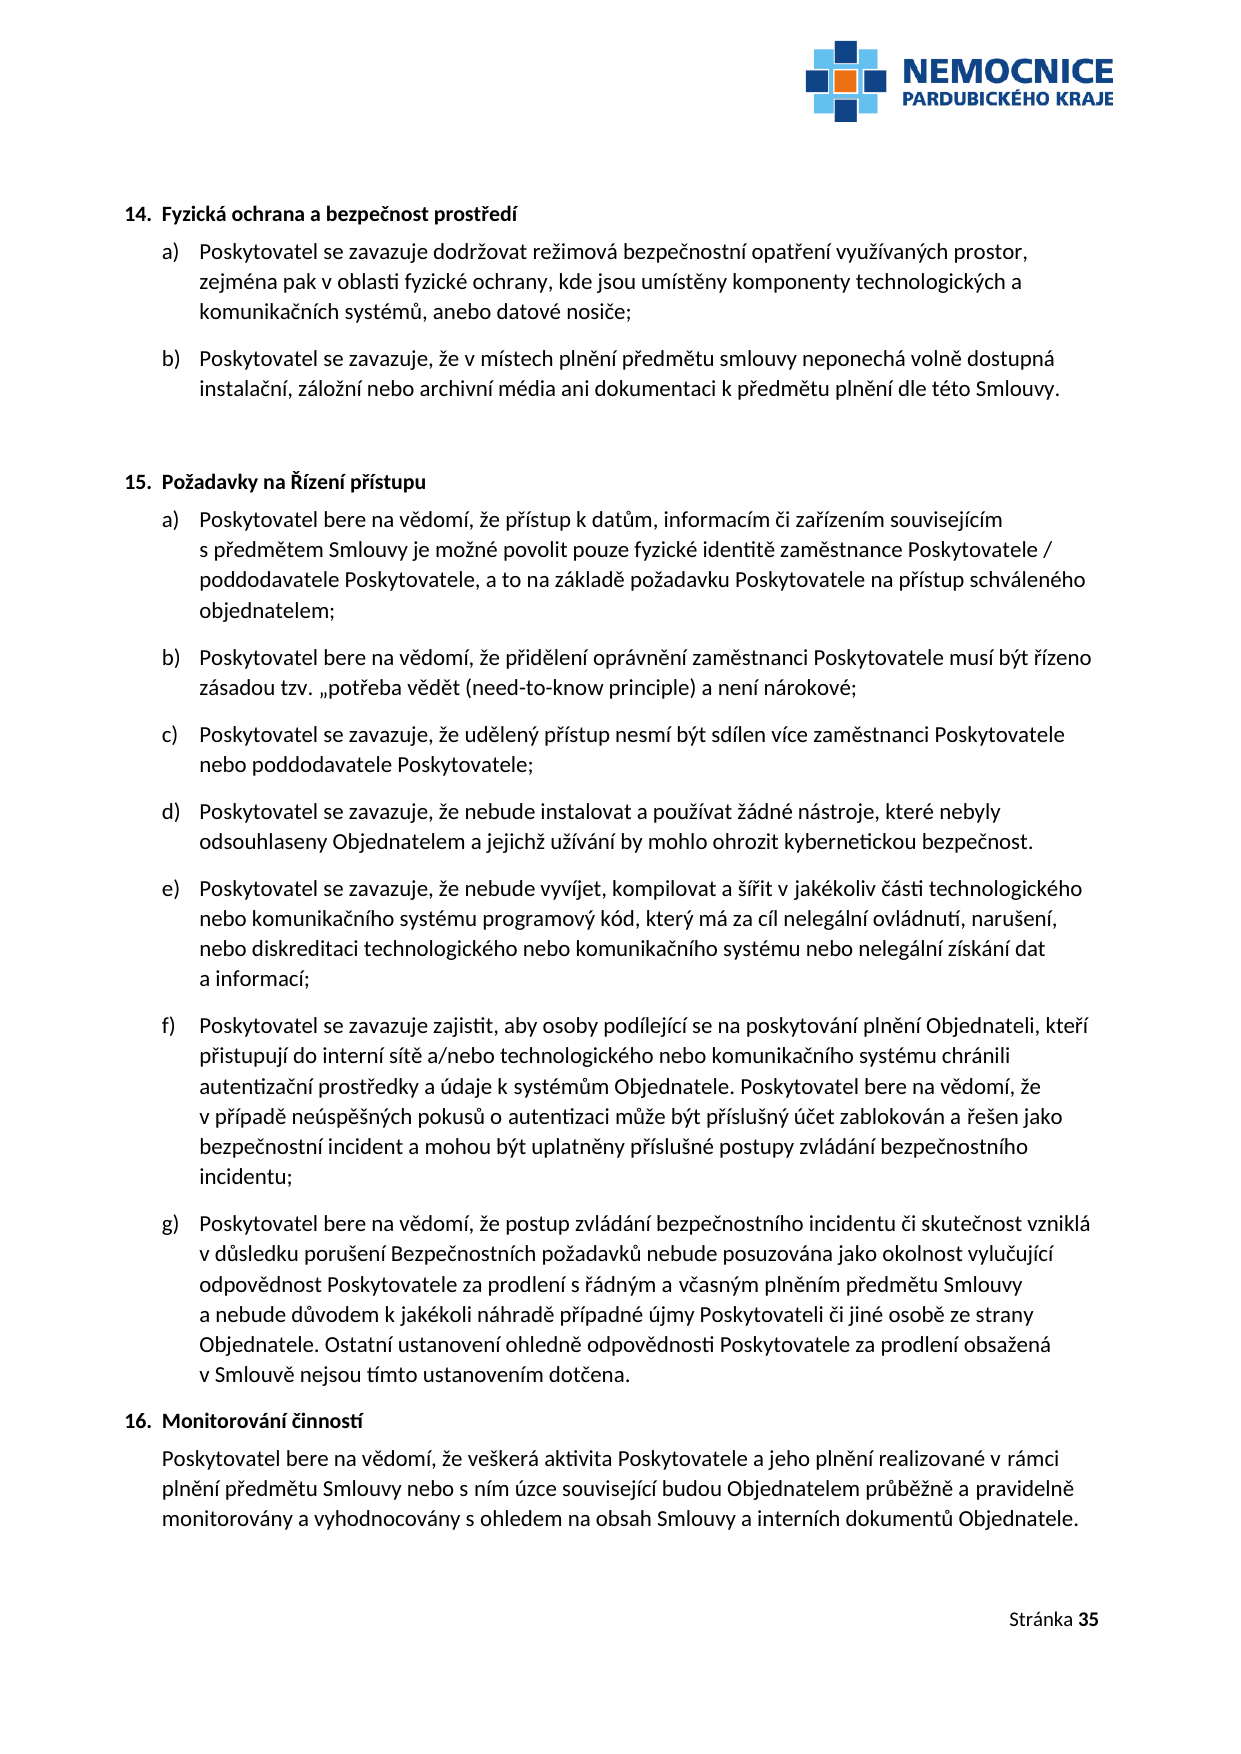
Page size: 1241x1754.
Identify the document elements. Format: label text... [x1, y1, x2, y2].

list Poskytovatel se zavazuje, že nebude instalovat a používat žádné nástroje, které nebyly odsouhlaseny Objednatelem a jejichž užívání by mohlo ohrozit kybernetickou bezpečnost. [162, 797, 1104, 855]
list Poskytovatel bere na vědomí, že přístup k datům, informacím či zařízením souvisejícím s předmětem Smlouvy je možné povolit pouze fyzické identitě zaměstnance Poskytovatele / poddodavatele Poskytovatele, a to na základě požadavku Poskytovatele na přístup schváleného objednatelem; [162, 505, 1104, 624]
list Poskytovatel se zavazuje, že udělený přístup nesmí být sdílen více zaměstnanci Poskytovatele nebo poddodavatele Poskytovatele; [162, 720, 1104, 778]
list Poskytovatel se zavazuje, že v místech plnění předmětu smlouvy neponechá volně dostupná instalační, záložní nebo archivní média ani dokumentaci k předmětu plnění dle této Smlouvy. [162, 344, 1104, 403]
list Fyzická ochrana a bezpečnost prostředí [124, 200, 1104, 227]
list Poskytovatel se zavazuje dodržovat režimová bezpečnostní opatření využívaných prostor, zejména pak v oblasti fyzické ochrany, kde jsou umístěny komponenty technologických a komunikačních systémů, anebo datové nosiče; [162, 237, 1104, 326]
list Poskytovatel bere na vědomí, že postup zvládání bezpečnostního incidentu či skutečnost vzniklá v důsledku porušení Bezpečnostních požadavků nebude posuzována jako okolnost vylučující odpovědnost Poskytovatele za prodlení s řádným a včasným plněním předmětu Smlouvy a nebude důvodem k jakékoli náhradě případné újmy Poskytovateli či jiné osobě ze strany Objednatele. Ostatní ustanovení ohledně odpovědnosti Poskytovatele za prodlení obsažená v Smlouvě nejsou tímto ustanovením dotčena. [162, 1209, 1104, 1388]
list Poskytovatel se zavazuje, že nebude vyvíjet, kompilovat a šířit v jakékoliv části technologického nebo komunikačního systému programový kód, který má za cíl nelegální ovládnutí, narušení, nebo diskreditaci technologického nebo komunikačního systému nebo nelegální získání dat a informací; [162, 874, 1104, 993]
list Poskytovatel se zavazuje zajistit, aby osoby podílející se na poskytování plnění Objednateli, kteří přistupují do interní sítě a/nebo technologického nebo komunikačního systému chránili autentizační prostředky a údaje k systémům Objednatele. Poskytovatel bere na vědomí, že v případě neúspěšných pokusů o autentizaci může být příslušný účet zablokován a řešen jako bezpečnostní incident a mohou být uplatněny příslušné postupy zvládání bezpečnostního incidentu; [162, 1011, 1104, 1191]
text Poskytovatel bere na vědomí, že veškerá aktivita Poskytovatele a jeho plnění realizované v rámci plnění předmětu Smlouvy nebo s ním úzce související budou Objednatelem průběžně a pravidelně monitorovány a vyhodnocovány s ohledem na obsah Smlouvy a interních dokumentů Objednatele. [162, 1444, 1104, 1533]
picture [804, 39, 1113, 123]
list Požadavky na Řízení přístupu [124, 468, 1104, 495]
list Poskytovatel bere na vědomí, že přidělení oprávnění zaměstnanci Poskytovatele musí být řízeno zásadou tzv. „potřeba vědět (need-to-know principle) a není nárokové; [162, 643, 1104, 701]
list Monitorování činností [124, 1407, 1104, 1434]
